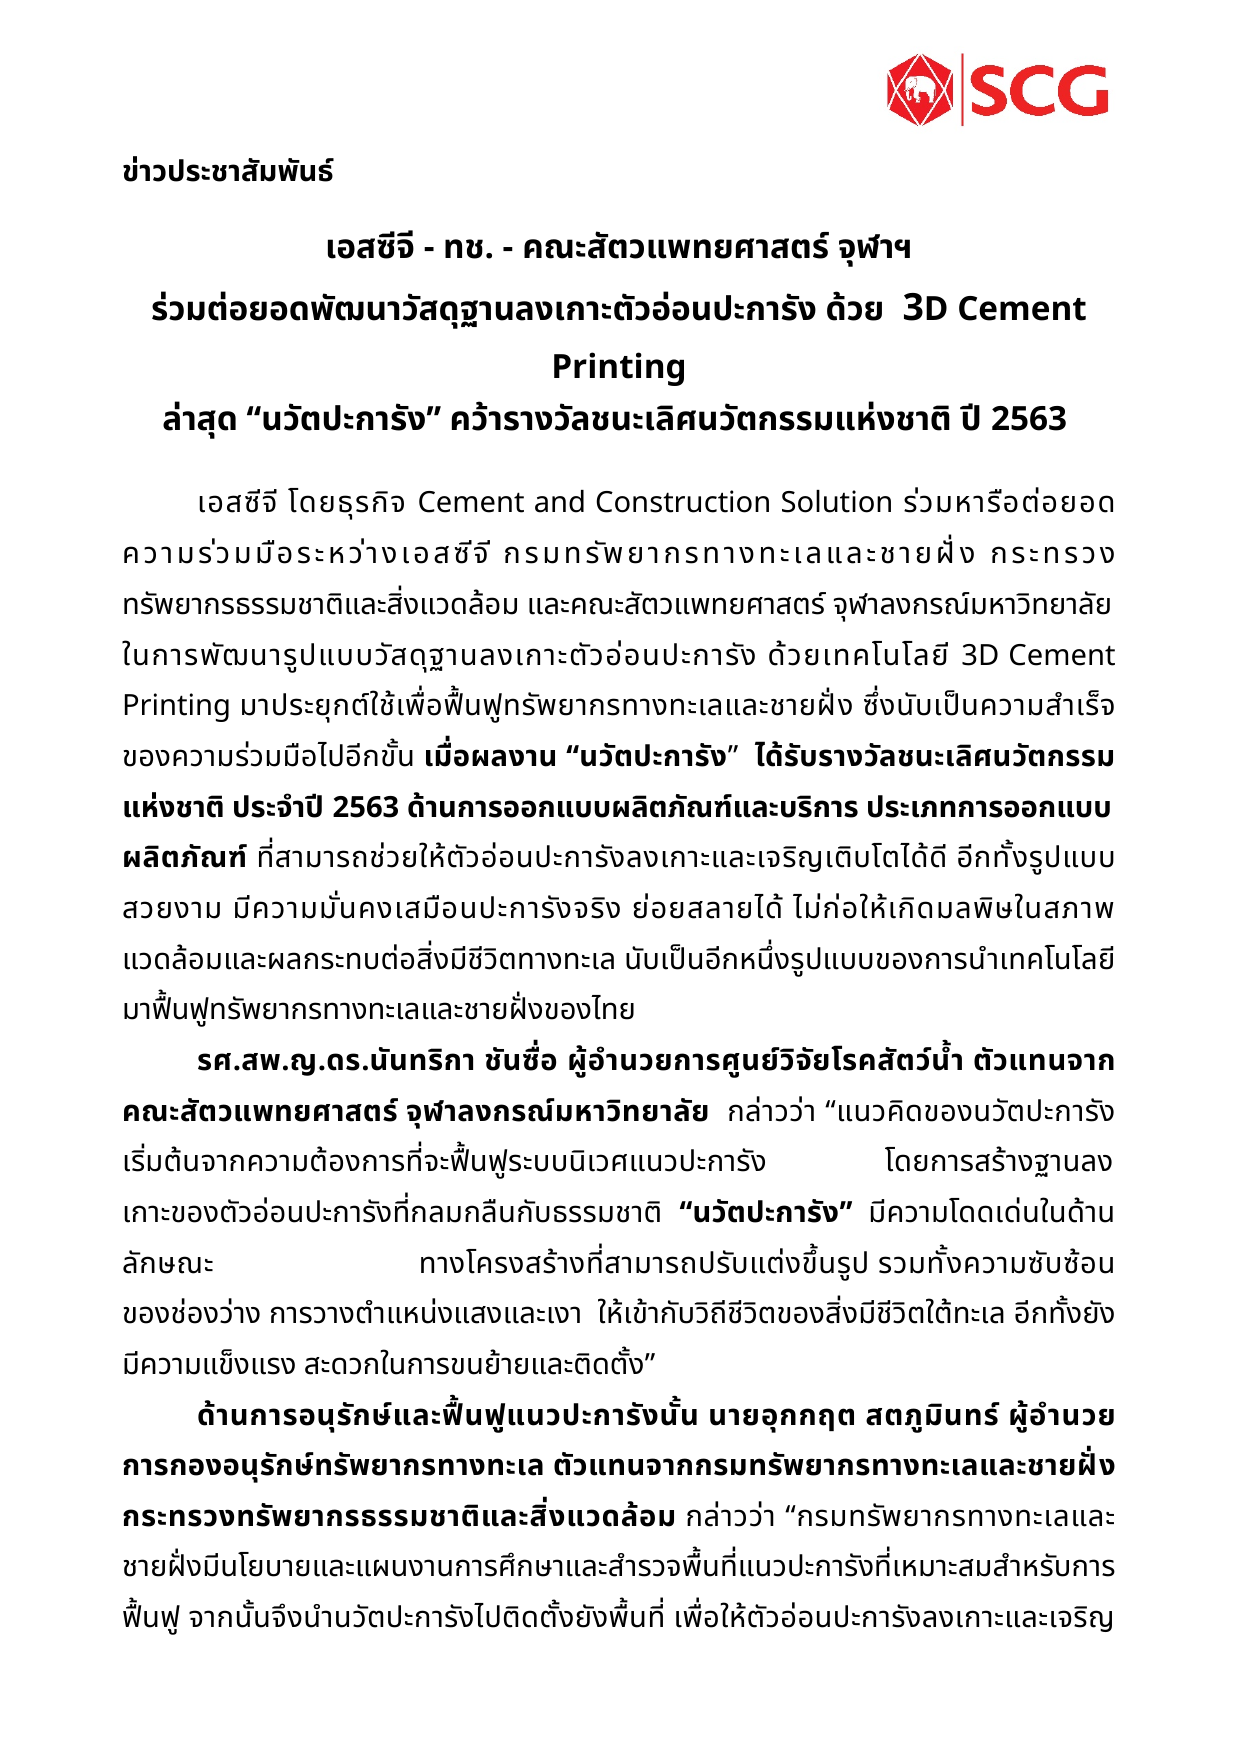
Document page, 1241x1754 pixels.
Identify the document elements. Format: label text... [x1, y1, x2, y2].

text ข่าวประชาสัมพันธ์ [122, 150, 1116, 194]
text ร่วมต่อยอดพัฒนาวัสดุฐานลงเกาะตัวอ่อนปะการัง ด้วย 3D Cement Printing [122, 281, 1116, 388]
text เอสซีจี โดยธุรกิจ Cement and Construction Solution ร่วมหารือต่อยอดความร่วมมือระหว่างเอสซีจี กรมทรัพยากรทางทะเลและชายฝั่ง กระทรวงทรัพยากรธรรมชาติและสิ่งแวดล้อม และคณะสัตวแพทยศาสตร์ จุฬาลงกรณ์มหาวิทยาลัย ในการพัฒนารูปแบบวัสดุฐานลงเกาะตัวอ่อนปะการัง ด้วยเทคโนโลยี 3D Cement Printing มาประยุกต์ใช้เพื่อฟื้นฟูทรัพยากรทางทะเลและชายฝั่ง ซึ่งนับเป็นความสำเร็จของความร่วมมือไปอีกขั้น เมื่อผลงาน “นวัตปะการัง” ได้รับรางวัลชนะเลิศนวัตกรรมแห่งชาติ ประจำปี 2563 ด้านการออกแบบผลิตภัณฑ์และบริการ ประเภทการออกแบบผลิตภัณฑ์ ที่สามารถช่วยให้ตัวอ่อนปะการังลงเกาะและเจริญเติบโตได้ดี อีกทั้งรูปแบบสวยงาม มีความมั่นคงเสมือนปะการังจริง ย่อยสลายได้ ไม่ก่อให้เกิดมลพิษในสภาพแวดล้อมและผลกระทบต่อสิ่งมีชีวิตทางทะเล นับเป็นอีกหนึ่งรูปแบบของการนำเทคโนโลยีมาฟื้นฟูทรัพยากรทางทะเลและชายฝั่งของไทย [122, 482, 1116, 1033]
text ล่าสุด “นวัตปะการัง” คว้ารางวัลชนะเลิศนวัตกรรมแห่งชาติ ปี 2563 [122, 395, 1116, 477]
text เอสซีจี - ทช. - คณะสัตวแพทยศาสตร์ จุฬาฯ [122, 222, 1116, 273]
picture [877, 46, 1116, 136]
text รศ.สพ.ญ.ดร.นันทริกา ชันซื่อ ผู้อำนวยการศูนย์วิจัยโรคสัตว์น้ำ ตัวแทนจากคณะสัตวแพทยศาสตร์ จุฬาลงกรณ์มหาวิทยาลัย กล่าวว่า “แนวคิดของนวัตปะการัง เริ่มต้นจากความต้องการที่จะฟื้นฟูระบบนิเวศแนวปะการัง โดยการสร้างฐานลงเกาะของตัวอ่อนปะการังที่กลมกลืนกับธรรมชาติ “นวัตปะการัง” มีความโดดเด่นในด้านลักษณะ ทางโครงสร้างที่สามารถปรับแต่งขึ้นรูป รวมทั้งความซับซ้อนของช่องว่าง การวางตำแหน่งแสงและเงา ให้เข้ากับวิถีชีวิตของสิ่งมีชีวิตใต้ทะเล อีกทั้งยังมีความแข็งแรง สะดวกในการขนย้ายและติดตั้ง” [122, 1039, 1116, 1387]
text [122, 1394, 1116, 1641]
